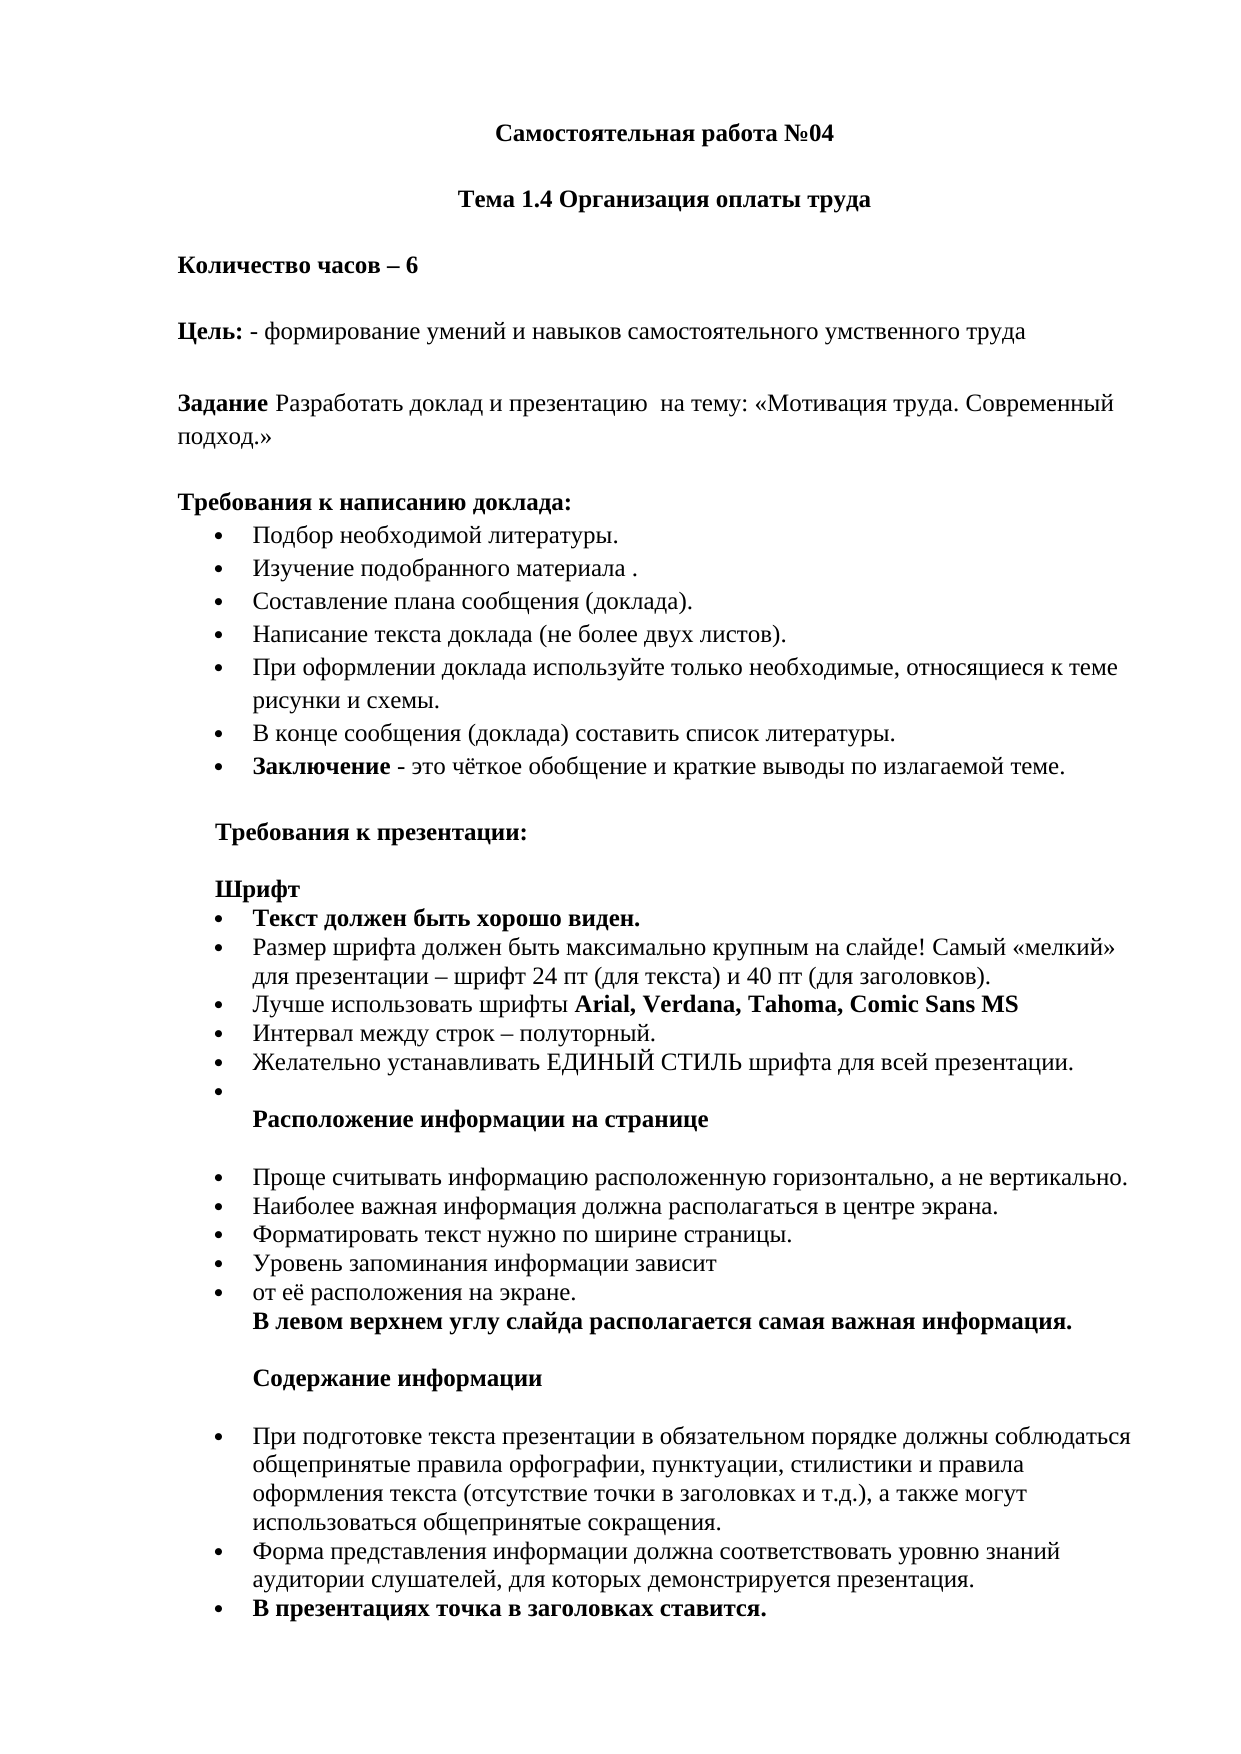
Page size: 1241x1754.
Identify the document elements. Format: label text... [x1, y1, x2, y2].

list Составление плана сообщения (доклада). [215, 586, 1152, 615]
list Наиболее важная информация должна располагаться в центре экрана. [215, 1191, 1152, 1219]
list Интервал между строк – полуторный. [215, 1018, 1152, 1047]
list При оформлении доклада используйте только необходимые, относящиеся к теме рисунки и схемы. [215, 652, 1152, 714]
text Самостоятельная работа №04 [177, 118, 1152, 147]
text Шрифт [215, 874, 1152, 903]
list Уровень запоминания информации зависит [215, 1248, 1152, 1277]
list Желательно устанавливать ЕДИНЫЙ СТИЛЬ шрифта для всей презентации. [215, 1047, 1152, 1076]
list Форма представления информации должна соответствовать уровню знаний аудитории слушателей, для которых демонстрируется презентация. [215, 1536, 1152, 1593]
list Проще считывать информацию расположенную горизонтально, а не вертикально. [215, 1162, 1152, 1191]
text Содержание информации [252, 1363, 1152, 1392]
text Цель: - формирование умений и навыков самостоятельного умственного труда [177, 316, 1152, 345]
list Форматировать текст нужно по ширине страницы. [215, 1219, 1152, 1248]
list В конце сообщения (доклада) составить список литературы. [215, 718, 1152, 747]
text Задание Разработать доклад и презентацию на тему: «Мотивация труда. Современный подход.» [177, 388, 1152, 449]
text Требования к написанию доклада: [177, 487, 1152, 516]
list Лучше использовать шрифты Arial, Verdana, Tahoma, Comic Sans MS [215, 989, 1152, 1018]
text Расположение информации на странице [252, 1104, 1152, 1133]
list В презентациях точка в заголовках ставится. [215, 1593, 1152, 1622]
text Тема 1.4 Организация оплаты труда [177, 184, 1152, 213]
list Заключение - это чёткое обобщение и краткие выводы по излагаемой теме. [215, 751, 1152, 780]
list При подготовке текста презентации в обязательном порядке должны соблюдаться общепринятые правила орфографии, пунктуации, стилистики и правила оформления текста (отсутствие точки в заголовках и т.д.), а также могут использоваться общепринятые сокращения. [215, 1421, 1152, 1536]
text Требования к презентации: [215, 817, 1152, 846]
list Изучение подобранного материала . [215, 553, 1152, 582]
list Текст должен быть хорошо виден. [215, 903, 1152, 932]
list Подбор необходимой литературы. [215, 520, 1152, 549]
list Размер шрифта должен быть максимально крупным на слайде! Самый «мелкий» для презентации – шрифт 24 пт (для текста) и 40 пт (для заголовков). [215, 932, 1152, 989]
text Количество часов – 6 [177, 250, 1152, 279]
text В левом верхнем углу слайда располагается самая важная информация. [252, 1306, 1152, 1334]
list Написание текста доклада (не более двух листов). [215, 619, 1152, 648]
list от её расположения на экране. [215, 1277, 1152, 1306]
